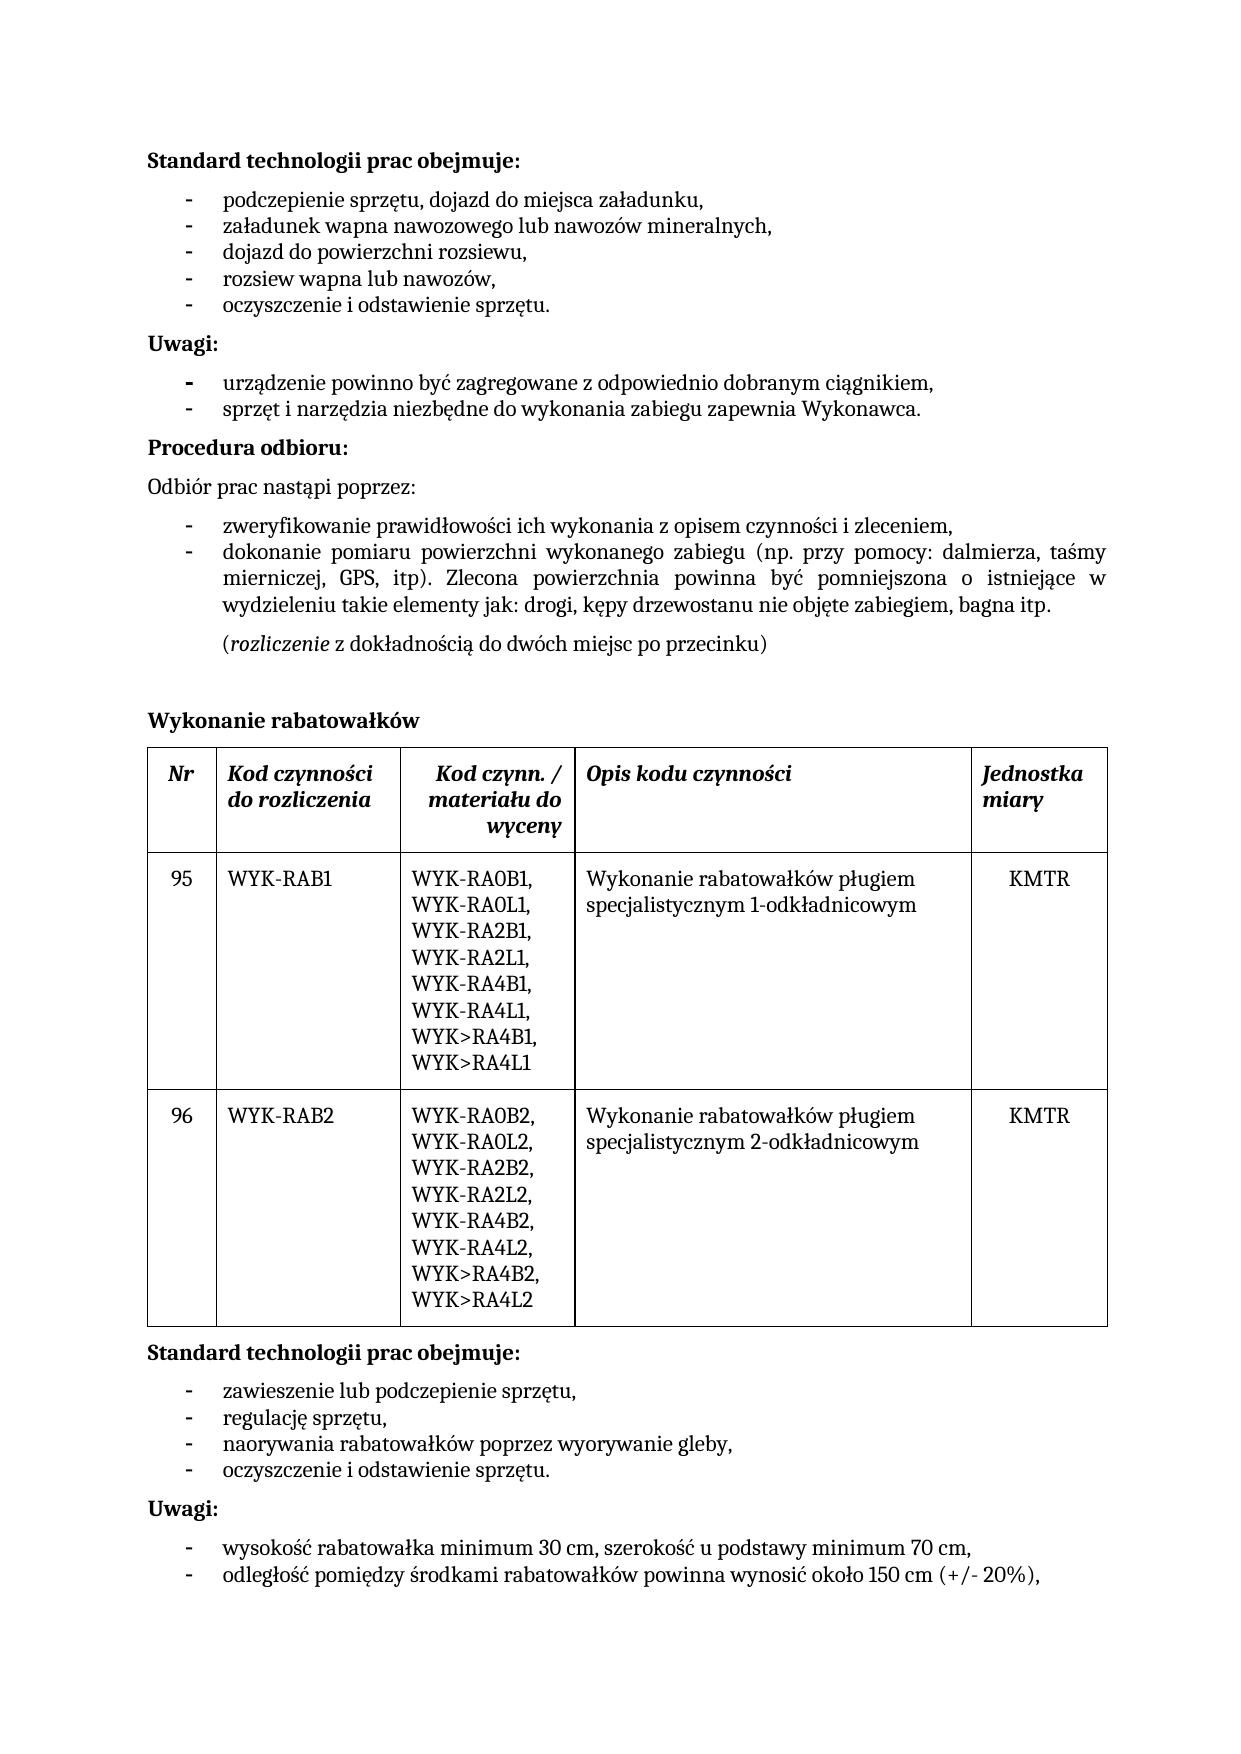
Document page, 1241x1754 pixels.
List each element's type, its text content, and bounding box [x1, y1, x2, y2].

text Uwagi: [148, 1496, 1107, 1522]
list dojazd do powierzchni rozsiewu, [185, 239, 1107, 266]
list regulację sprzętu, [185, 1404, 1107, 1431]
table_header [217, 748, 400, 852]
text Uwagi: [148, 331, 1107, 357]
list oczyszczenie i odstawienie sprzętu. [185, 1457, 1107, 1484]
list zweryfikowanie prawidłowości ich wykonania z opisem czynności i zleceniem, [185, 512, 1107, 539]
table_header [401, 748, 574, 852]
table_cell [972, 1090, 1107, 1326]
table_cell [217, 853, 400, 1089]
text Standard technologii prac obejmuje: [148, 148, 1107, 174]
list załadunek wapna nawozowego lub nawozów mineralnych, [185, 213, 1107, 239]
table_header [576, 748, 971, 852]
list oczyszczenie i odstawienie sprzętu. [185, 292, 1107, 318]
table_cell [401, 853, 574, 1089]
text Odbiór prac nastąpi poprzez: [148, 474, 1107, 500]
list podczepienie sprzętu, dojazd do miejsca załadunku, [185, 186, 1107, 213]
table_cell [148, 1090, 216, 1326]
list naorywania rabatowałków poprzez wyorywanie gleby, [185, 1431, 1107, 1457]
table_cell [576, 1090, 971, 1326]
list odległość pomiędzy środkami rabatowałków powinna wynosić około 150 cm (+/- 20%), [185, 1561, 1107, 1588]
list zawieszenie lub podczepienie sprzętu, [185, 1378, 1107, 1404]
list sprzęt i narzędzia niezbędne do wykonania zabiegu zapewnia Wykonawca. [185, 396, 1107, 422]
text Standard technologii prac obejmuje: [148, 1339, 1107, 1366]
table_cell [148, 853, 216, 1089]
list rozsiew wapna lub nawozów, [185, 266, 1107, 292]
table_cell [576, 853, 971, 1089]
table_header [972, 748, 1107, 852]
text Procedura odbioru: [148, 435, 1107, 461]
text Wykonanie rabatowałków [148, 708, 1107, 734]
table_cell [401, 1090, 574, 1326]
list urządzenie powinno być zagregowane z odpowiednio dobranym ciągnikiem, [185, 369, 1107, 396]
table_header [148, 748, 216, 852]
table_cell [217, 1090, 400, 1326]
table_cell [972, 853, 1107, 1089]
text (rozliczenie z dokładnością do dwóch miejsc po przecinku) [148, 630, 1107, 657]
list wysokość rabatowałka minimum 30 cm, szerokość u podstawy minimum 70 cm, [185, 1535, 1107, 1561]
list dokonanie pomiaru powierzchni wykonanego zabiegu (np. przy pomocy: dalmierza, taśmy mierniczej, GPS, itp). Zlecona powierzchnia powinna być pomniejszona o istniejące w wydzieleniu takie elementy jak: drogi, kępy drzewostanu nie objęte zabiegiem, bagna itp. [185, 539, 1107, 618]
